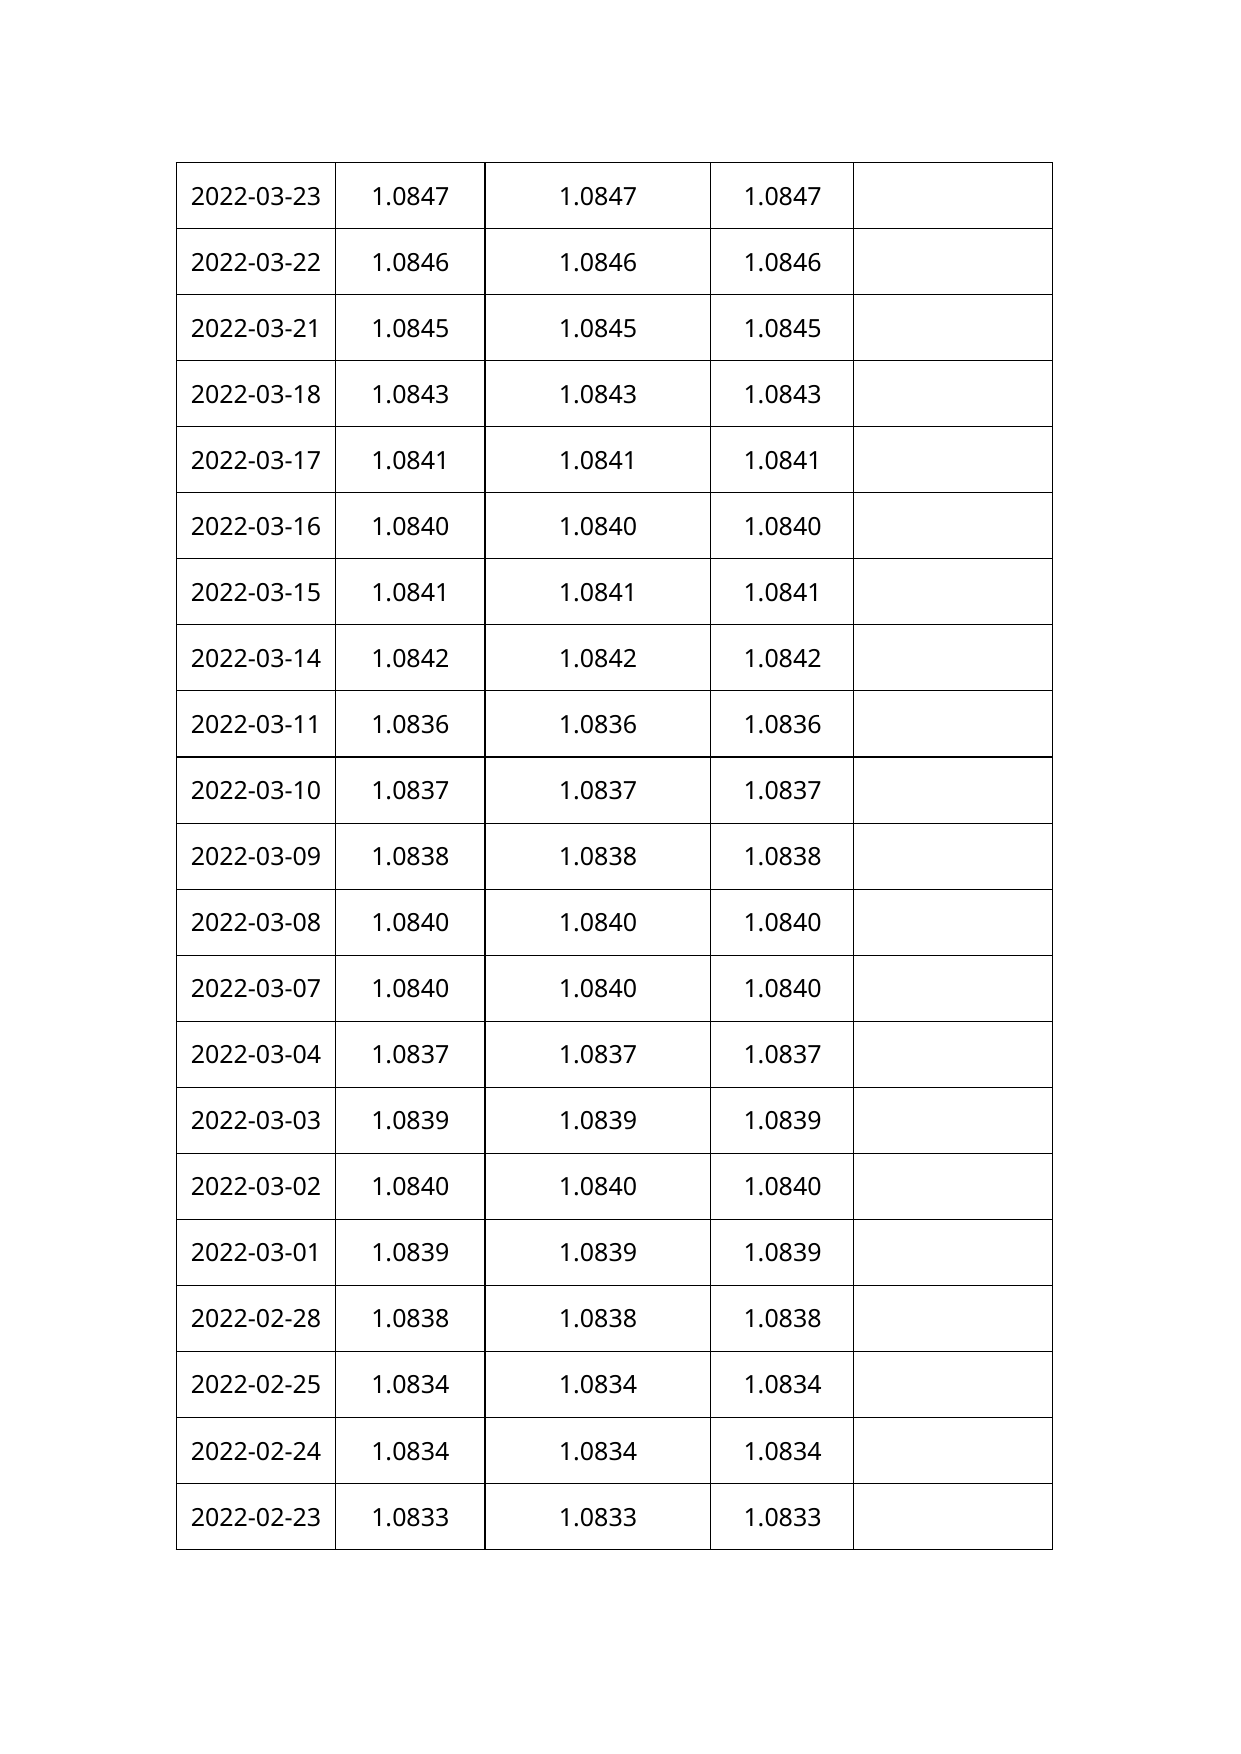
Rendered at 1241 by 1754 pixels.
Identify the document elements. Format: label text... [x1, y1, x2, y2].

table_cell 1.0838 [486, 1286, 710, 1351]
table_cell 1.0840 [711, 1154, 853, 1219]
table_cell [854, 890, 1052, 954]
table_cell 1.0834 [336, 1418, 484, 1483]
table_cell 1.0837 [336, 758, 484, 822]
table_cell 1.0836 [711, 691, 853, 756]
table_cell 1.0834 [486, 1352, 710, 1417]
table_cell 2022-03-23 [177, 163, 335, 228]
table_cell 1.0837 [711, 758, 853, 822]
table_cell 1.0834 [711, 1352, 853, 1417]
table_cell 2022-03-10 [177, 758, 335, 822]
table_cell 1.0843 [711, 361, 853, 426]
table_cell 2022-03-18 [177, 361, 335, 426]
table_cell 1.0837 [486, 1022, 710, 1087]
table_cell 1.0847 [336, 163, 484, 228]
table_cell 1.0847 [711, 163, 853, 228]
table_cell 2022-03-02 [177, 1154, 335, 1219]
table_cell 1.0839 [336, 1220, 484, 1285]
table_cell 1.0842 [486, 625, 710, 690]
table_cell 1.0836 [336, 691, 484, 756]
table_cell 2022-03-22 [177, 229, 335, 294]
table_cell 1.0840 [336, 493, 484, 558]
table_cell 1.0843 [486, 361, 710, 426]
table_cell 2022-03-14 [177, 625, 335, 690]
table_cell 1.0840 [336, 956, 484, 1021]
table_cell 2022-02-28 [177, 1286, 335, 1351]
table_cell 1.0834 [711, 1418, 853, 1483]
table_cell [854, 1220, 1052, 1285]
table_cell 1.0845 [711, 295, 853, 360]
table_cell 2022-02-23 [177, 1484, 335, 1549]
table_cell [854, 163, 1052, 228]
table_cell 1.0840 [486, 956, 710, 1021]
table_cell 1.0834 [336, 1352, 484, 1417]
table_cell [854, 493, 1052, 558]
table_cell 1.0846 [336, 229, 484, 294]
table_cell 1.0842 [336, 625, 484, 690]
table_cell [854, 625, 1052, 690]
table_cell [854, 758, 1052, 822]
table_cell 1.0833 [486, 1484, 710, 1549]
table_cell [854, 1418, 1052, 1483]
table_cell 1.0841 [336, 559, 484, 624]
table_cell 2022-03-04 [177, 1022, 335, 1087]
table_cell 2022-03-21 [177, 295, 335, 360]
table_cell 1.0840 [711, 493, 853, 558]
table_cell 1.0841 [336, 427, 484, 492]
table_cell 2022-03-09 [177, 824, 335, 888]
table_cell [854, 1022, 1052, 1087]
table_cell [854, 956, 1052, 1021]
table_cell 2022-02-24 [177, 1418, 335, 1483]
table_cell 1.0843 [336, 361, 484, 426]
table_cell 1.0839 [336, 1088, 484, 1153]
table_cell 1.0833 [336, 1484, 484, 1549]
table_cell [854, 361, 1052, 426]
table_cell 1.0841 [486, 559, 710, 624]
table_cell 1.0840 [336, 890, 484, 954]
table_cell 1.0834 [486, 1418, 710, 1483]
table_cell 2022-03-15 [177, 559, 335, 624]
table_cell 1.0840 [486, 493, 710, 558]
table_cell 1.0836 [486, 691, 710, 756]
table_cell 1.0837 [486, 758, 710, 822]
table_cell [854, 1352, 1052, 1417]
table_cell 1.0840 [336, 1154, 484, 1219]
table_cell [854, 229, 1052, 294]
table_cell 1.0841 [486, 427, 710, 492]
table_cell 1.0838 [486, 824, 710, 888]
table_cell 2022-03-08 [177, 890, 335, 954]
table_cell [854, 1088, 1052, 1153]
table_cell 2022-02-25 [177, 1352, 335, 1417]
table_cell 2022-03-03 [177, 1088, 335, 1153]
table_cell 1.0839 [486, 1088, 710, 1153]
table_cell 1.0839 [711, 1220, 853, 1285]
table_cell 2022-03-16 [177, 493, 335, 558]
table_cell [854, 824, 1052, 888]
table_cell 1.0847 [486, 163, 710, 228]
table_cell [854, 427, 1052, 492]
table_cell 1.0837 [711, 1022, 853, 1087]
table_cell 1.0838 [336, 824, 484, 888]
table_cell 1.0842 [711, 625, 853, 690]
table_cell 1.0838 [711, 824, 853, 888]
table_cell [854, 1286, 1052, 1351]
table_cell 1.0846 [486, 229, 710, 294]
table_cell [854, 295, 1052, 360]
table_cell 1.0840 [486, 890, 710, 954]
table_cell 2022-03-11 [177, 691, 335, 756]
table_cell 1.0840 [711, 890, 853, 954]
table_cell 1.0845 [486, 295, 710, 360]
table_cell [854, 559, 1052, 624]
table_cell 1.0833 [711, 1484, 853, 1549]
table_cell 1.0841 [711, 559, 853, 624]
table_cell 2022-03-07 [177, 956, 335, 1021]
table_cell 1.0838 [336, 1286, 484, 1351]
table_cell 1.0846 [711, 229, 853, 294]
table_cell 1.0839 [486, 1220, 710, 1285]
table_cell 1.0839 [711, 1088, 853, 1153]
table_cell [854, 691, 1052, 756]
table_cell 1.0845 [336, 295, 484, 360]
table_cell 1.0838 [711, 1286, 853, 1351]
table_cell 2022-03-01 [177, 1220, 335, 1285]
table_cell 1.0840 [486, 1154, 710, 1219]
table_cell 1.0837 [336, 1022, 484, 1087]
table_cell [854, 1484, 1052, 1549]
table_cell 1.0841 [711, 427, 853, 492]
table_cell 2022-03-17 [177, 427, 335, 492]
table_cell [854, 1154, 1052, 1219]
table_cell 1.0840 [711, 956, 853, 1021]
